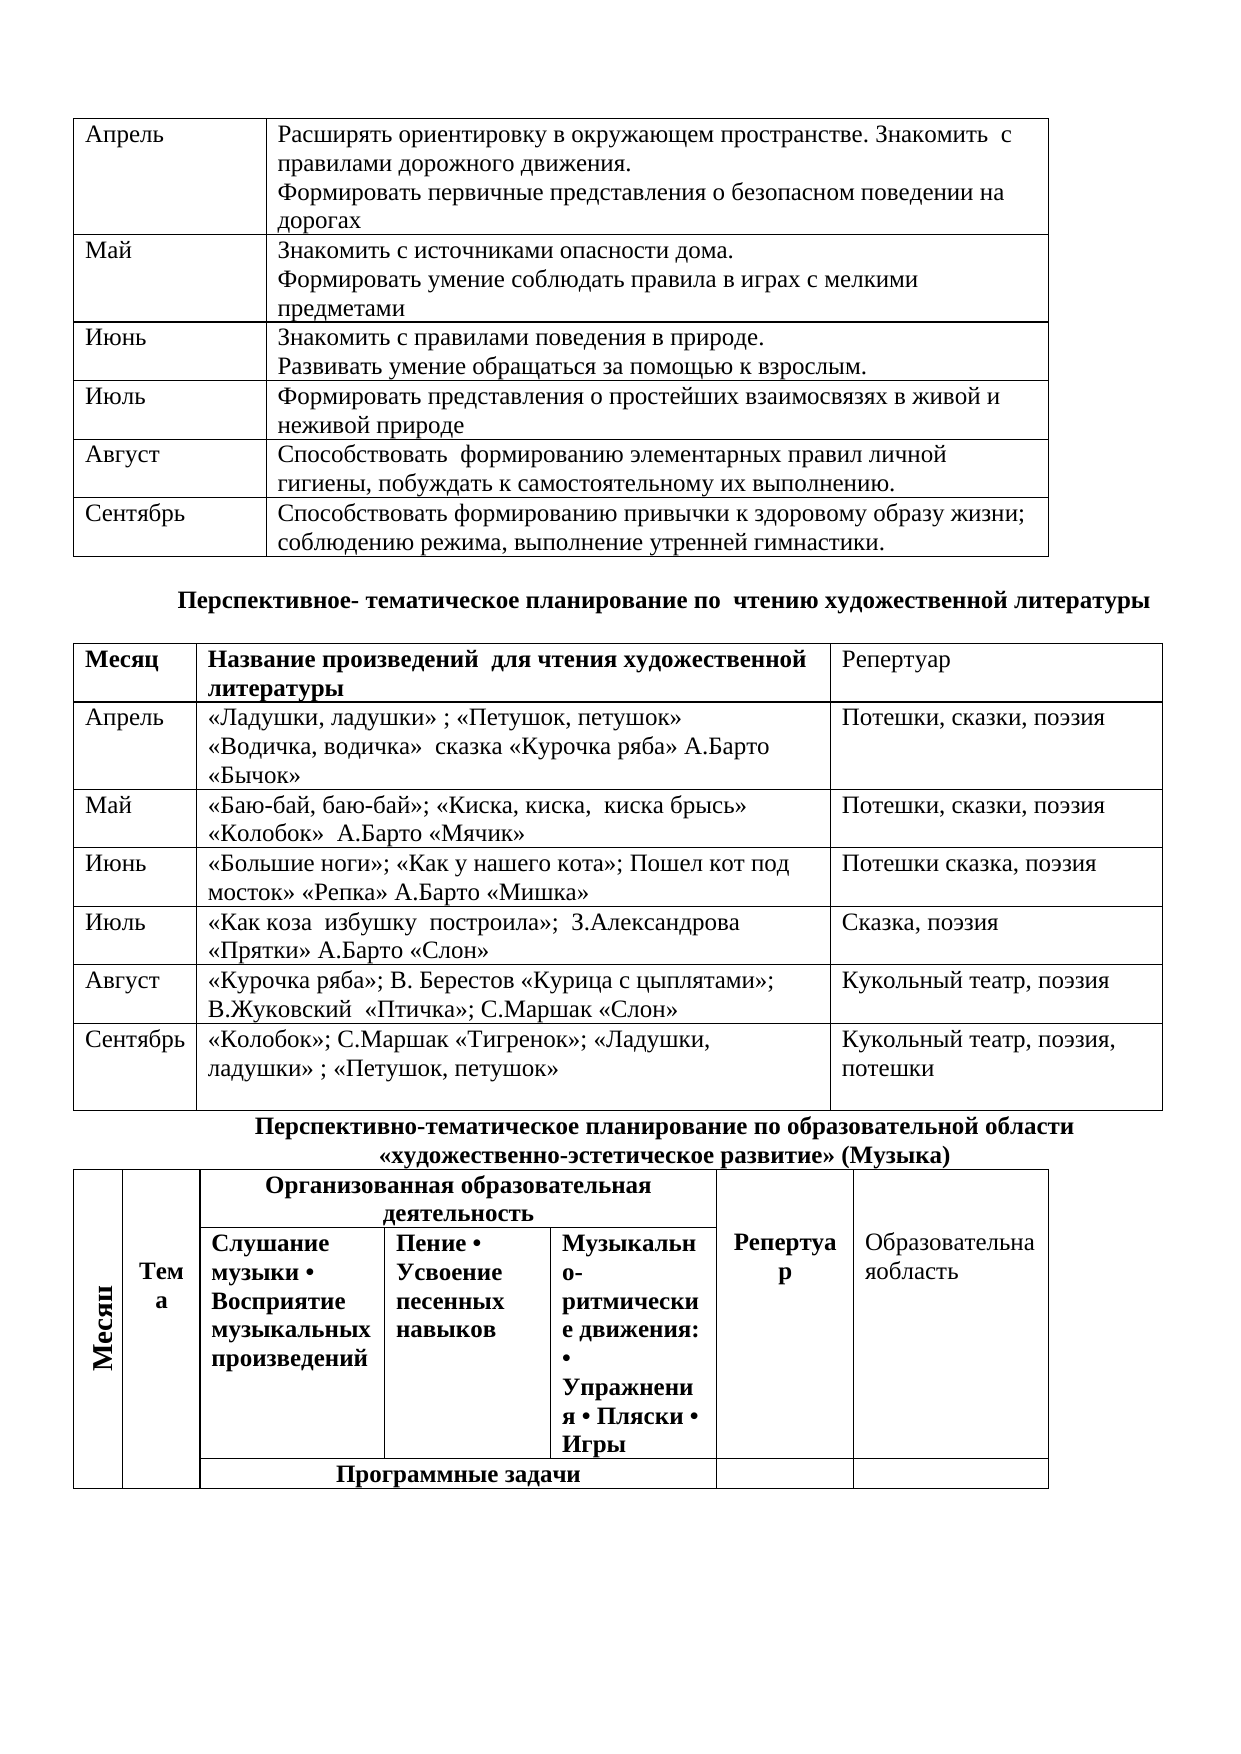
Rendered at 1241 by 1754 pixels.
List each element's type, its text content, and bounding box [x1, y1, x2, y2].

table_cell Слушание музыки • Восприятие музыкальных произведений [201, 1228, 384, 1458]
table_cell [717, 1459, 853, 1488]
table_cell Потешки, сказки, поэзия [831, 703, 1162, 789]
table_cell Знакомить с источниками опасности дома. Формировать умение соблюдать правила в играх с мелкими предметами [267, 235, 1048, 321]
table_header Название произведений для чтения художественной литературы [197, 644, 830, 701]
table_cell «Как коза избушку построила»; З.Александрова «Прятки» А.Барто «Слон» [197, 907, 830, 964]
table_header Месяц [74, 1170, 122, 1488]
table_cell Потешки, сказки, поэзия [831, 790, 1162, 847]
table_cell «Курочка ряба»; В. Берестов «Курица с цыплятами»; В.Жуковский «Птичка»; С.Маршак «Слон» [197, 965, 830, 1023]
table_cell Сентябрь [74, 498, 266, 556]
table_cell Знакомить с правилами поведения в природе. Развивать умение обращаться за помощью к взрослым. [267, 323, 1048, 380]
text Перспективное- тематическое планирование по чтению художественной литературы [177, 585, 1152, 614]
table_cell [854, 1459, 1048, 1488]
table_cell Потешки сказка, поэзия [831, 848, 1162, 906]
table_cell Кукольный театр, поэзия [831, 965, 1162, 1023]
table_header Тема [123, 1170, 199, 1488]
table_cell «Баю-бай, баю-бай»; «Киска, киска, киска брысь» «Колобок» А.Барто «Мячик» [197, 790, 830, 847]
table_cell Расширять ориентировку в окружающем пространстве. Знакомить с правилами дорожного движения. Формировать первичные представления о безопасном поведении на дорогах [267, 119, 1048, 234]
table_cell Сентябрь [74, 1024, 196, 1110]
table_header Репертуар [831, 644, 1162, 701]
table_cell Музыкально-ритмические движения: • Упражнения • Пляски • Игры [551, 1228, 716, 1458]
table_cell «Большие ноги»; «Как у нашего кота»; Пошел кот под мосток» «Репка» А.Барто «Мишка» [197, 848, 830, 906]
table_header Месяц [74, 644, 196, 701]
table_header Организованная образовательная деятельность [201, 1170, 716, 1227]
table_cell Пение • Усвоение песенных навыков [385, 1228, 550, 1458]
table_cell Апрель [74, 703, 196, 789]
table_cell «Колобок»; С.Маршак «Тигренок»; «Ладушки, ладушки» ; «Петушок, петушок» [197, 1024, 830, 1110]
table_cell Апрель [74, 119, 266, 234]
table_cell Способствовать формированию привычки к здоровому образу жизни; соблюдению режима, выполнение утренней гимнастики. [267, 498, 1048, 556]
table_cell Август [74, 440, 266, 497]
text Перспективно-тематическое планирование по образовательной области «художественно-эстетическое развитие» (Музыка) [177, 1111, 1152, 1169]
table_cell Июль [74, 907, 196, 964]
table_cell Май [74, 790, 196, 847]
table_cell Кукольный театр, поэзия, потешки [831, 1024, 1162, 1110]
table_cell Июнь [74, 323, 266, 380]
table_header Образовательнаяобласть [854, 1170, 1048, 1458]
table_cell Июнь [74, 848, 196, 906]
table_cell Способствовать формированию элементарных правил личной гигиены, побуждать к самостоятельному их выполнению. [267, 440, 1048, 497]
table_cell Июль [74, 381, 266, 438]
table_cell Сказка, поэзия [831, 907, 1162, 964]
table_cell Формировать представления о простейших взаимосвязях в живой и неживой природе [267, 381, 1048, 438]
table_header Репертуар [717, 1170, 853, 1458]
table_cell Программные задачи [201, 1459, 716, 1488]
table_cell «Ладушки, ладушки» ; «Петушок, петушок» «Водичка, водичка» сказка «Курочка ряба» А.Барто «Бычок» [197, 703, 830, 789]
table_cell Август [74, 965, 196, 1023]
table_cell Май [74, 235, 266, 321]
